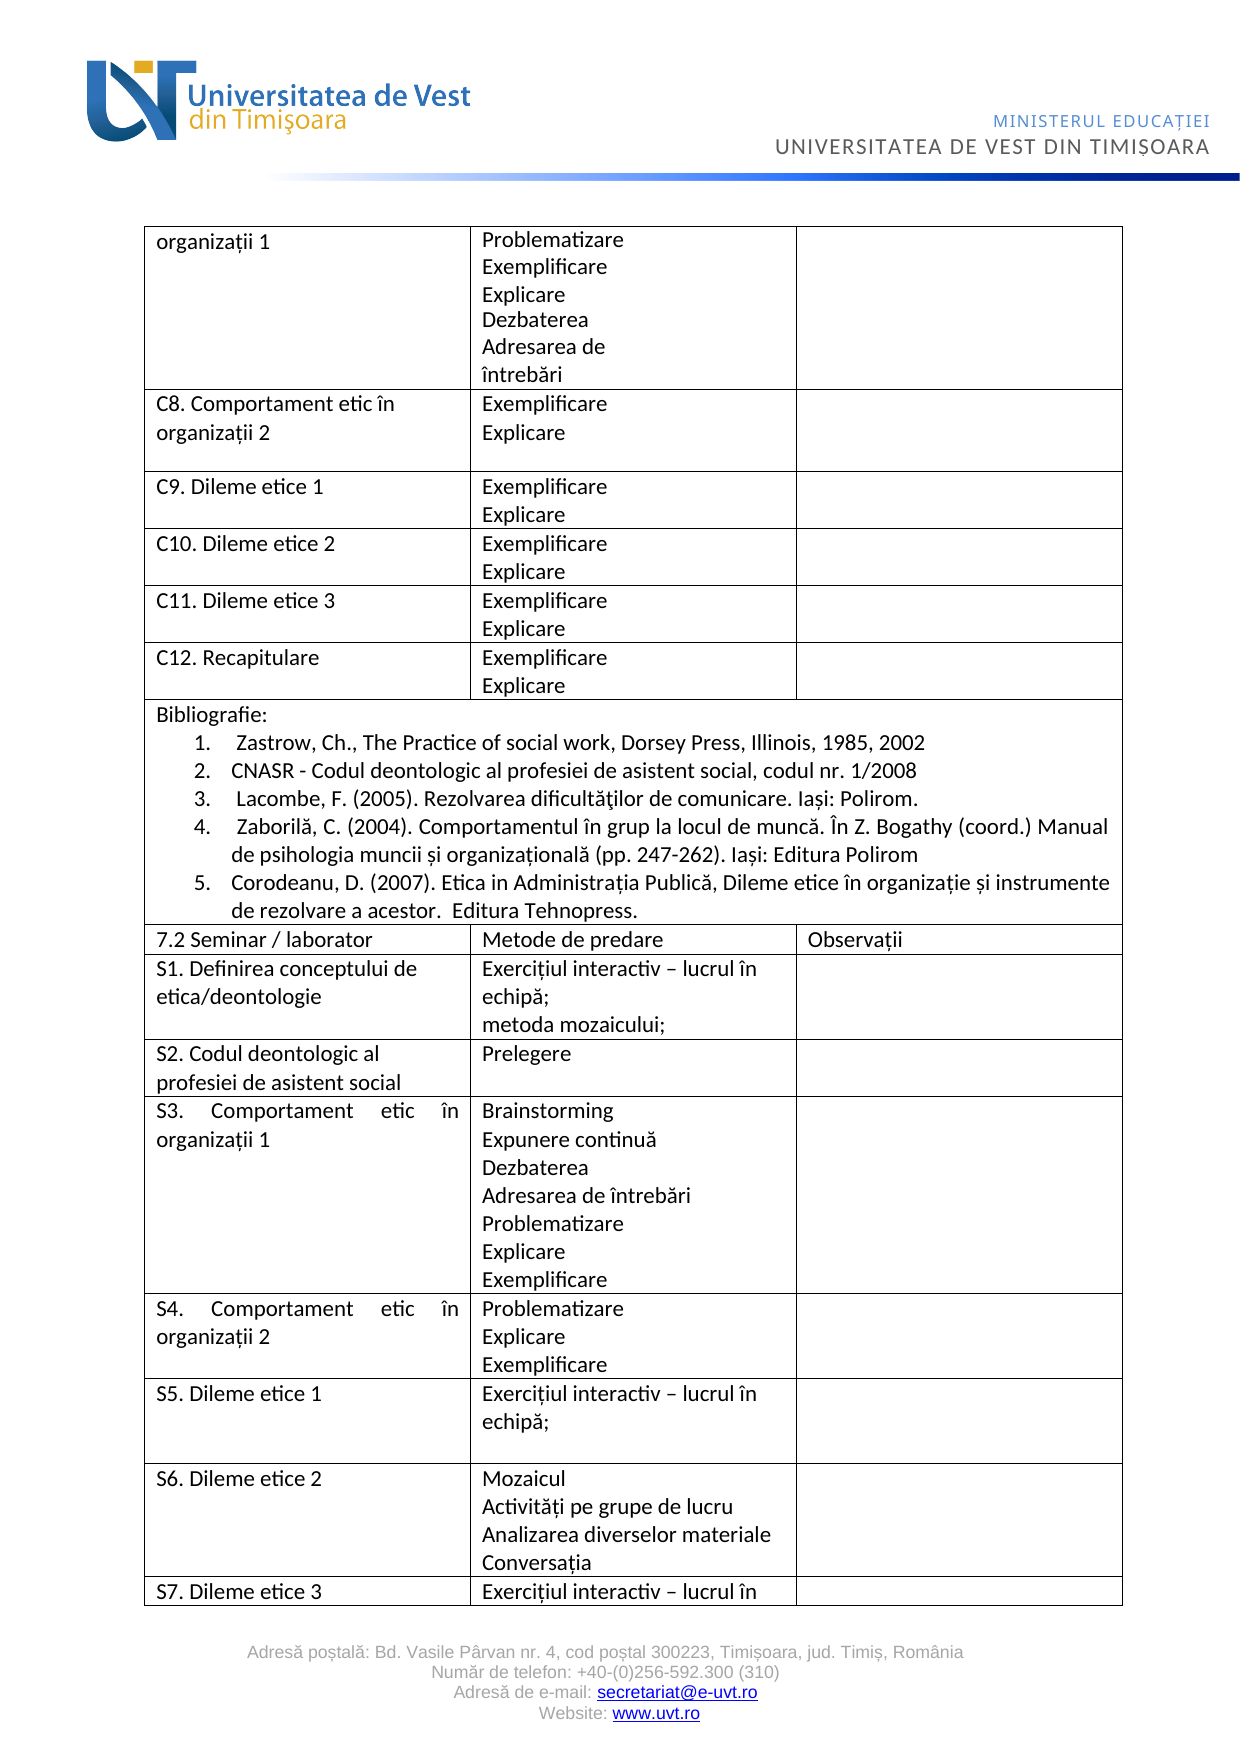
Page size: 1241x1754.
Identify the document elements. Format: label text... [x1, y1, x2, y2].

table_cell [797, 1379, 1122, 1463]
table_cell Exemplificare Explicare [471, 390, 796, 471]
table_cell 7.2 Seminar / laborator [145, 925, 470, 953]
table_cell [797, 955, 1122, 1038]
table_cell [797, 643, 1122, 699]
table_cell [797, 472, 1122, 528]
table_cell S3. Comportament etic în organizații 1 [145, 1097, 470, 1293]
table_cell [797, 1040, 1122, 1096]
table_cell Exemplificare Explicare [471, 586, 796, 642]
table_cell S6. Dileme etice 2 [145, 1464, 470, 1576]
table_cell [797, 1577, 1122, 1605]
table_cell Expunere sistematică Problematizare Exemplificare Explicare Dezbaterea Adresarea de întrebări [471, 227, 796, 388]
table_cell [797, 1097, 1122, 1293]
table_cell C7. Comportament etic în organizații 1 [145, 227, 470, 388]
table_cell Exercițiul interactiv – lucrul în echipă; [471, 1379, 796, 1463]
table_cell Exemplificare Explicare [471, 472, 796, 528]
table_cell [797, 529, 1122, 585]
table_cell Exemplificare Explicare [471, 643, 796, 699]
table_cell C10. Dileme etice 2 [145, 529, 470, 585]
table_cell Brainstorming Expunere continuă Dezbaterea Adresarea de întrebări Problematizare Explicare Exemplificare [471, 1097, 796, 1293]
table_cell [797, 390, 1122, 471]
table_cell S4. Comportament etic în organizații 2 [145, 1294, 470, 1378]
table_cell Problematizare Explicare Exemplificare [471, 1294, 796, 1378]
table_cell S7. Dileme etice 3 [145, 1577, 470, 1605]
table_cell Metode de predare [471, 925, 796, 953]
table_cell [797, 1294, 1122, 1378]
picture [266, 173, 1240, 181]
table_cell S1. Definirea conceptului de etica/deontologie [145, 955, 470, 1038]
table_cell [797, 227, 1122, 388]
table_cell Observații [797, 925, 1122, 953]
table_cell Exercițiul interactiv – lucrul în echipă; [471, 1577, 796, 1605]
table_cell Prelegere [471, 1040, 796, 1096]
table_cell Exercițiul interactiv – lucrul în echipă; metoda mozaicului; [471, 955, 796, 1038]
table_cell [797, 586, 1122, 642]
table_cell S5. Dileme etice 1 [145, 1379, 470, 1463]
table_cell S2. Codul deontologic al profesiei de asistent social [145, 1040, 470, 1096]
table_cell Mozaicul Activități pe grupe de lucru Analizarea diverselor materiale Conversația [471, 1464, 796, 1576]
table_cell C11. Dileme etice 3 [145, 586, 470, 642]
table_cell C9. Dileme etice 1 [145, 472, 470, 528]
picture [75, 30, 482, 171]
table_cell C12. Recapitulare [145, 643, 470, 699]
table_cell C8. Comportament etic în organizații 2 [145, 390, 470, 471]
table_cell Bibliografie: Zastrow, Ch., The Practice of social work, Dorsey Press, Illinois, 1985, 2002 CNASR - Codul deontologic al profesiei de asistent social, codul nr. 1/2008 Lacombe, F. (2005). Rezolvarea dificultăţilor de comunicare. Iași: Polirom. Zaborilă, C. (2004). Comportamentul în grup la locul de muncă. În Z. Bogathy (coord.) Manual de psihologia muncii și organizațională (pp. 247-262). Iași: Editura Polirom Corodeanu, D. (2007). Etica in Administraţia Publică, Dileme etice în organizaţie şi instrumente de rezolvare a acestor. Editura Tehnopress. [145, 700, 1122, 924]
table_cell [797, 1464, 1122, 1576]
table_cell Exemplificare Explicare [471, 529, 796, 585]
